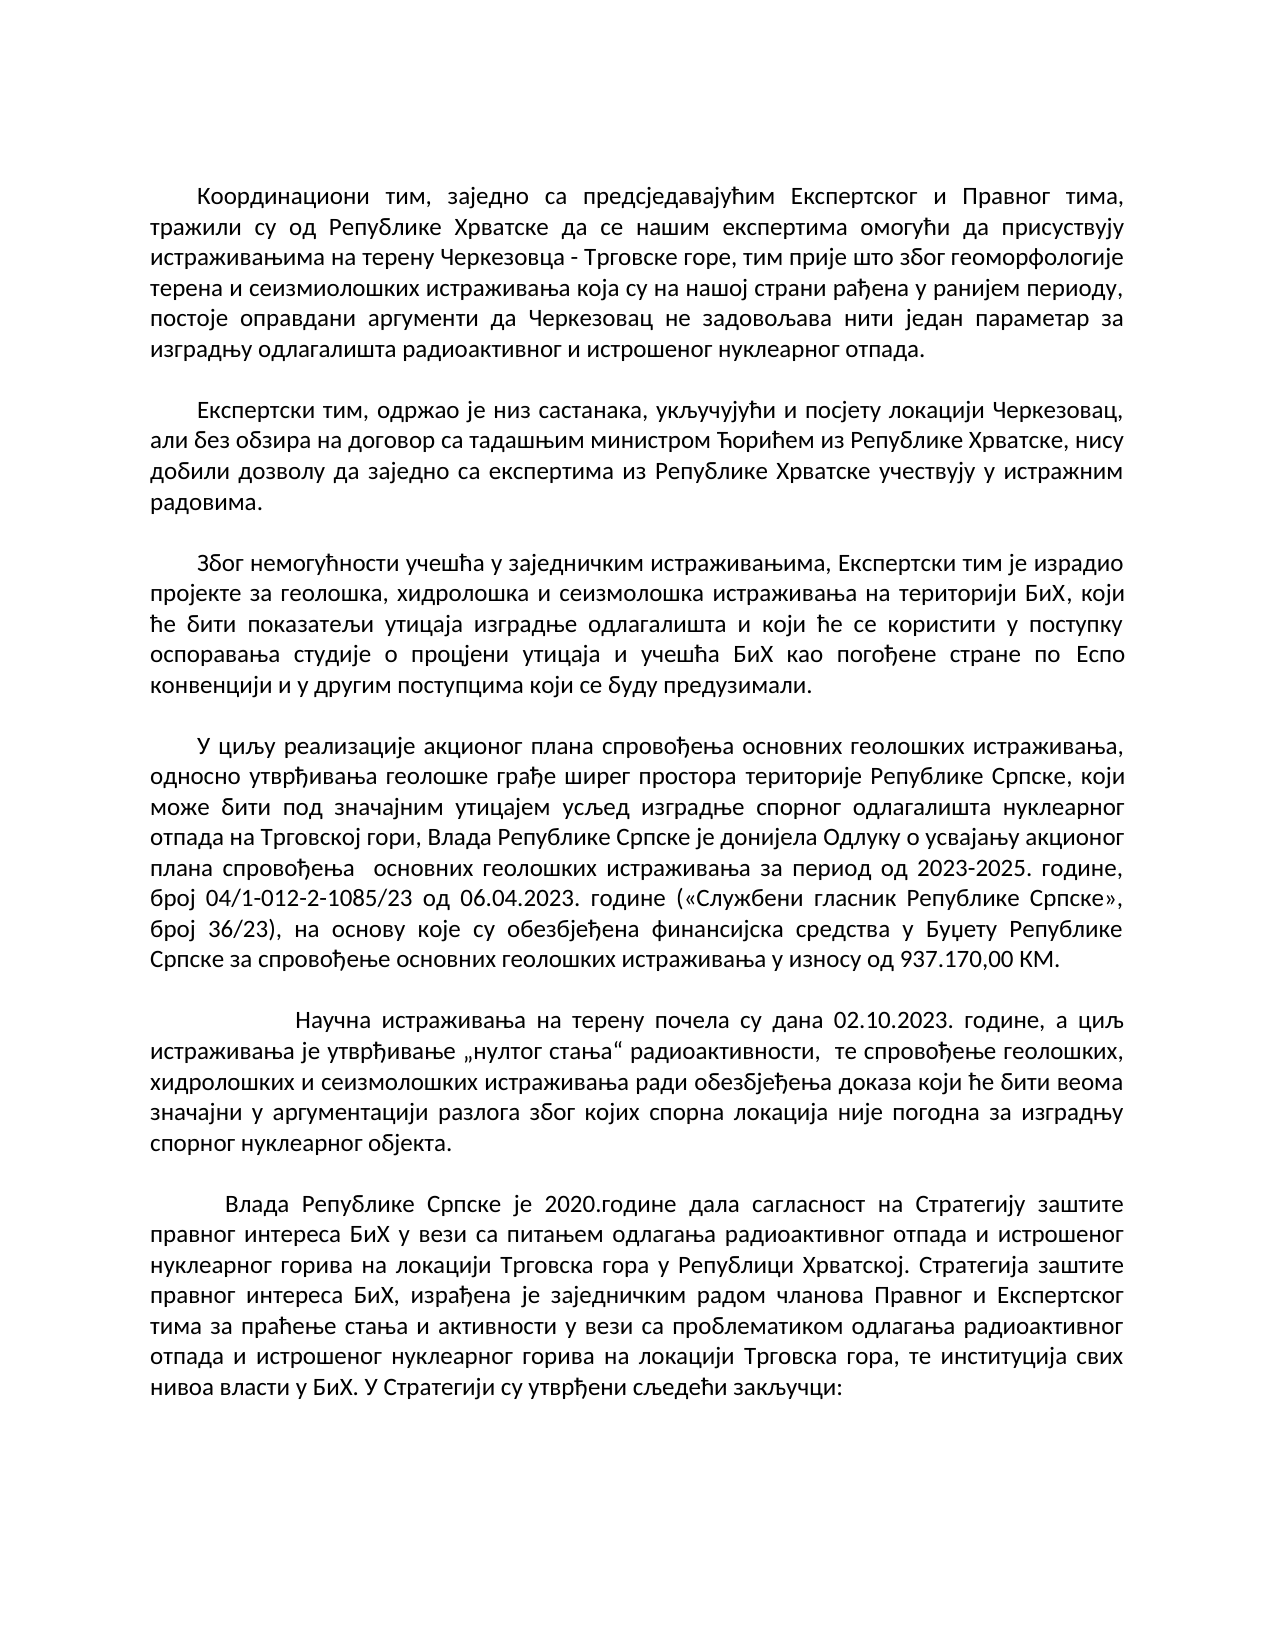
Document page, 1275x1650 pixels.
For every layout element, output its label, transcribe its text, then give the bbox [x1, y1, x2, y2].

text Експертски тим, одржао је низ састанака, укључујући и посјету локацији Черкезовац, али без обзира на договор са тадашњим министром Ћорићем из Републике Хрватске, нису добили дозволу да заједно са експертима из Републике Хрватске учествују у истражним радовима. [150, 394, 1125, 516]
text Координациони тим, заједно са предсједавајућим Експертског и Правног тима, тражили су од Републике Хрватске да се нашим експертима омогући да присуствују истраживањима на терену Черкезовца - Трговске горе, тим прије што због геоморфологије терена и сеизмиолошких истраживања која су на нашој страни рађена у ранијем периоду, постоје оправдани аргументи да Черкезовац не задовољава нити један параметар за изградњу одлагалишта радиоактивног и истрошеног нуклеарног отпада. [150, 181, 1125, 364]
text Научна истраживања на терену почела су дана 02.10.2023. године, а циљ истраживања је утврђивање „нултог стања“ радиоактивности, те спровођење геолошких, хидролошких и сеизмолошких истраживања ради обезбјеђења доказа који ће бити веома значајни у аргументацији разлога због којих спорна локација није погодна за изградњу спорног нуклеарног објекта. [150, 1004, 1125, 1157]
text Због немогућности учешћа у заједничким истраживањима, Експертски тим је израдио пројекте за геолошка, хидролошка и сеизмолошка истраживања на територији БиХ, који ће бити показатељи утицаја изградње одлагалишта и који ће се користити у поступку оспоравања студије о процјени утицаја и учешћа БиХ као погођене стране по Eспо конвенцији и у другим поступцима који се буду предузимали. [150, 547, 1125, 699]
text У циљу реализације акционог плана спровођења основних геолошких истраживања, односно утврђивања геолошке грађе ширег простора територије Републике Српске, који може бити под значајним утицајем усљед изградње спорног одлагалишта нуклеарног отпада на Трговској гори, Влада Републике Српске је донијела Одлуку о усвајању акционог плана спровођења основних геолошких истраживања за период од 2023-2025. године, број 04/1-012-2-1085/23 од 06.04.2023. године («Службени гласник Републике Српске», број 36/23), на основу које су обезбјеђена финансијска средства у Буџету Републике Српске за спровођење основних геолошких истраживања у износу од 937.170,00 КМ. [150, 730, 1125, 974]
text Влада Републике Српске је 2020.године дала сагласност на Стратегију заштите правног интереса БиХ у вези са питањем одлагања радиоактивног отпада и истрошеног нуклеарног горива на локацији Трговска гора у Републици Хрватској. Стратегија заштите правног интереса БиХ, израђена је заједничким радом чланова Правног и Експертског тима за праћење стања и активности у вези са проблематиком одлагања радиоактивног отпада и истрошеног нуклеарног горива на локацији Трговска гора, те институција свих нивоа власти у БиХ. У Стратегији су утврђени сљедећи закључци: [150, 1188, 1125, 1401]
